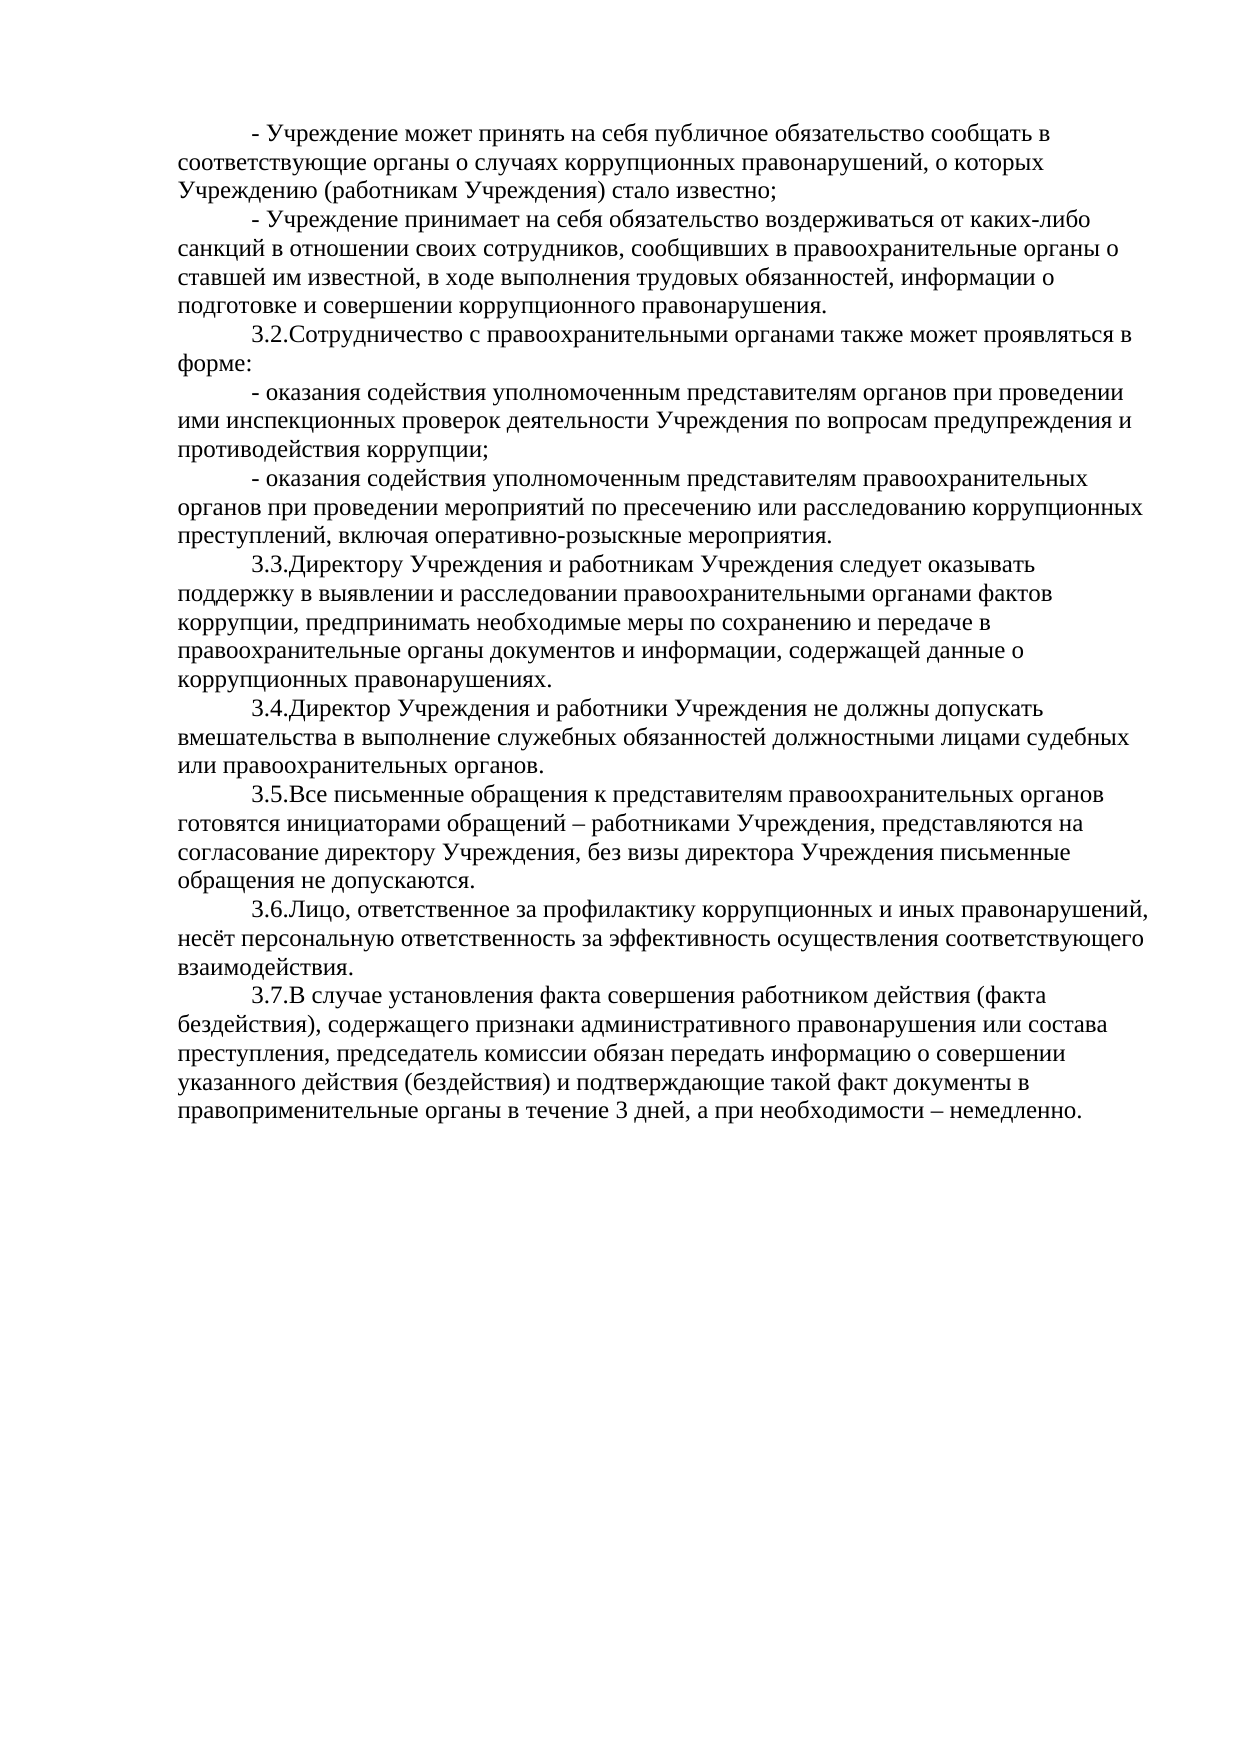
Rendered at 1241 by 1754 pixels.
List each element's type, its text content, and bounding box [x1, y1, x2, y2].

text 3.5.Все письменные обращения к представителям правоохранительных органов готовятся инициаторами обращений – работниками Учреждения, представляются на согласование директору Учреждения, без визы директора Учреждения письменные обращения не допускаются. [177, 779, 1152, 894]
text - Учреждение может принять на себя публичное обязательство сообщать в соответствующие органы о случаях коррупционных правонарушений, о которых Учреждению (работникам Учреждения) стало известно; [177, 118, 1152, 204]
text 3.6.Лицо, ответственное за профилактику коррупционных и иных правонарушений, несёт персональную ответственность за эффективность осуществления соответствующего взаимодействия. [177, 894, 1152, 981]
text - оказания содействия уполномоченным представителям органов при проведении ими инспекционных проверок деятельности Учреждения по вопросам предупреждения и противодействия коррупции; [177, 377, 1152, 463]
text 3.4.Директор Учреждения и работники Учреждения не должны допускать вмешательства в выполнение служебных обязанностей должностными лицами судебных или правоохранительных органов. [177, 693, 1152, 779]
text 3.7.В случае установления факта совершения работником действия (факта бездействия), содержащего признаки административного правонарушения или состава преступления, председатель комиссии обязан передать информацию о совершении указанного действия (бездействия) и подтверждающие такой факт документы в правоприменительные органы в течение 3 дней, а при необходимости – немедленно. [177, 981, 1152, 1124]
text - оказания содействия уполномоченным представителям правоохранительных органов при проведении мероприятий по пресечению или расследованию коррупционных преступлений, включая оперативно-розыскные мероприятия. [177, 463, 1152, 549]
text - Учреждение принимает на себя обязательство воздерживаться от каких-либо санкций в отношении своих сотрудников, сообщивших в правоохранительные органы о ставшей им известной, в ходе выполнения трудовых обязанностей, информации о подготовке и совершении коррупционного правонарушения. [177, 204, 1152, 319]
text 3.2.Сотрудничество с правоохранительными органами также может проявляться в форме: [177, 319, 1152, 377]
text 3.3.Директору Учреждения и работникам Учреждения следует оказывать поддержку в выявлении и расследовании правоохранительными органами фактов коррупции, предпринимать необходимые меры по сохранению и передаче в правоохранительные органы документов и информации, содержащей данные о коррупционных правонарушениях. [177, 549, 1152, 693]
